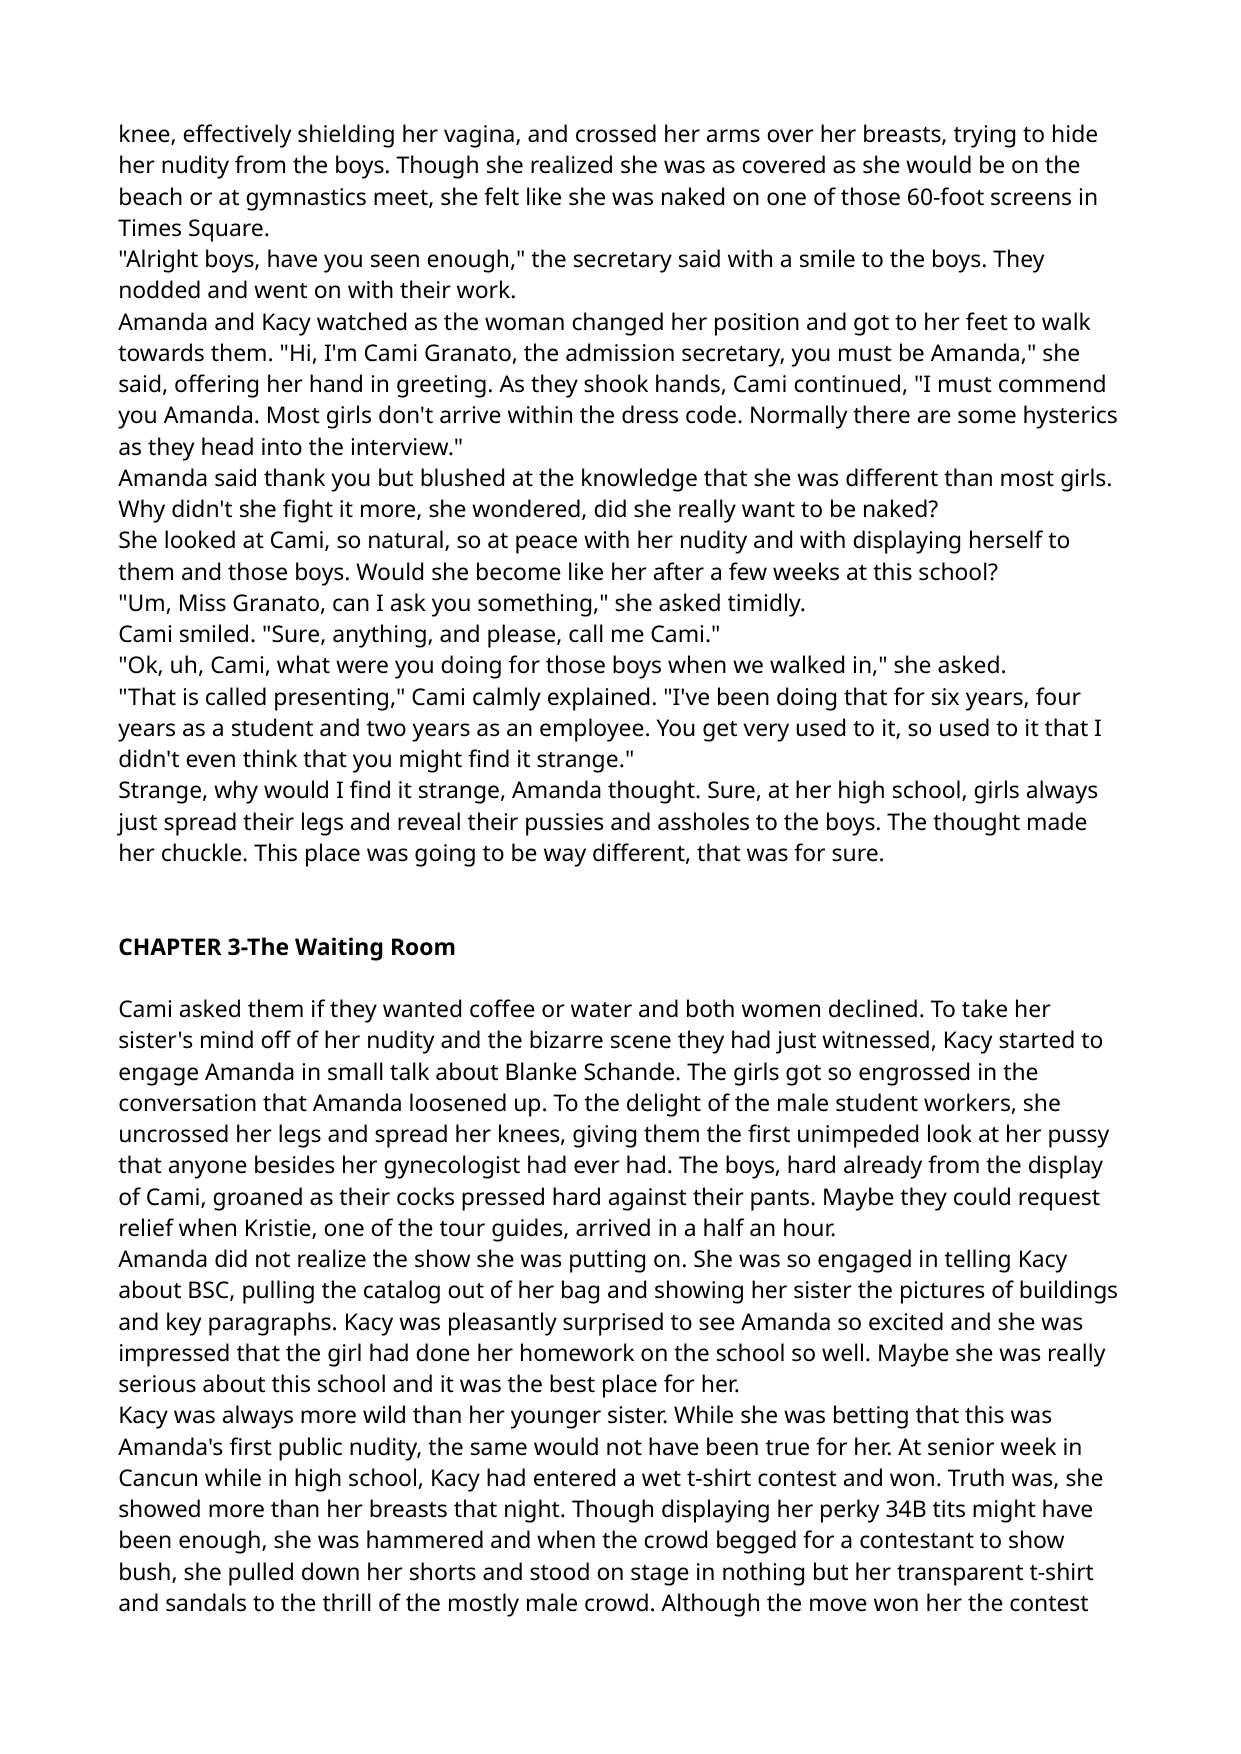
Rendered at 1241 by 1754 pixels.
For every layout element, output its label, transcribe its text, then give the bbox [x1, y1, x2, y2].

text Cami smiled. "Sure, anything, and please, call me Cami." [118, 618, 1122, 649]
text "Alright boys, have you seen enough," the secretary said with a smile to the boys. They nodded and went on with their work. [118, 243, 1122, 306]
text "That is called presenting," Cami calmly explained. "I've been doing that for six years, four years as a student and two years as an employee. You get very used to it, so used to it that I didn't even think that you might find it strange." [118, 681, 1122, 774]
text Amanda did not realize the show she was putting on. She was so engaged in telling Kacy about BSC, pulling the catalog out of her bag and showing her sister the pictures of buildings and key paragraphs. Kacy was pleasantly surprised to see Amanda so excited and she was impressed that the girl had done her homework on the school so well. Maybe she was really serious about this school and it was the best place for her. [118, 1243, 1122, 1399]
text Cami asked them if they wanted coffee or water and both women declined. To take her sister's mind off of her nudity and the bizarre scene they had just witnessed, Kacy started to engage Amanda in small talk about Blanke Schande. The girls got so engrossed in the conversation that Amanda loosened up. To the delight of the male student workers, she uncrossed her legs and spread her knees, giving them the first unimpeded look at her pussy that anyone besides her gynecologist had ever had. The boys, hard already from the display of Cami, groaned as their cocks pressed hard against their pants. Maybe they could request relief when Kristie, one of the tour guides, arrived in a half an hour. [118, 993, 1122, 1243]
text Amanda and Kacy watched as the woman changed her position and got to her feet to walk towards them. "Hi, I'm Cami Granato, the admission secretary, you must be Amanda," she said, offering her hand in greeting. As they shook hands, Cami continued, "I must commend you Amanda. Most girls don't arrive within the dress code. Normally there are some hysterics as they head into the interview." [118, 306, 1122, 462]
text "Ok, uh, Cami, what were you doing for those boys when we walked in," she asked. [118, 649, 1122, 681]
text She looked at Cami, so natural, so at peace with her nudity and with displaying herself to them and those boys. Would she become like her after a few weeks at this school? [118, 524, 1122, 587]
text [118, 1399, 1122, 1618]
text "Um, Miss Granato, can I ask you something," she asked timidly. [118, 587, 1122, 618]
text Amanda said thank you but blushed at the knowledge that she was different than most girls. Why didn't she fight it more, she wondered, did she really want to be naked? [118, 462, 1122, 524]
text CHAPTER 3-The Waiting Room [118, 931, 1122, 962]
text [118, 118, 1122, 243]
text Strange, why would I find it strange, Amanda thought. Sure, at her high school, girls always just spread their legs and reveal their pussies and assholes to the boys. The thought made her chuckle. This place was going to be way different, that was for sure. [118, 774, 1122, 899]
